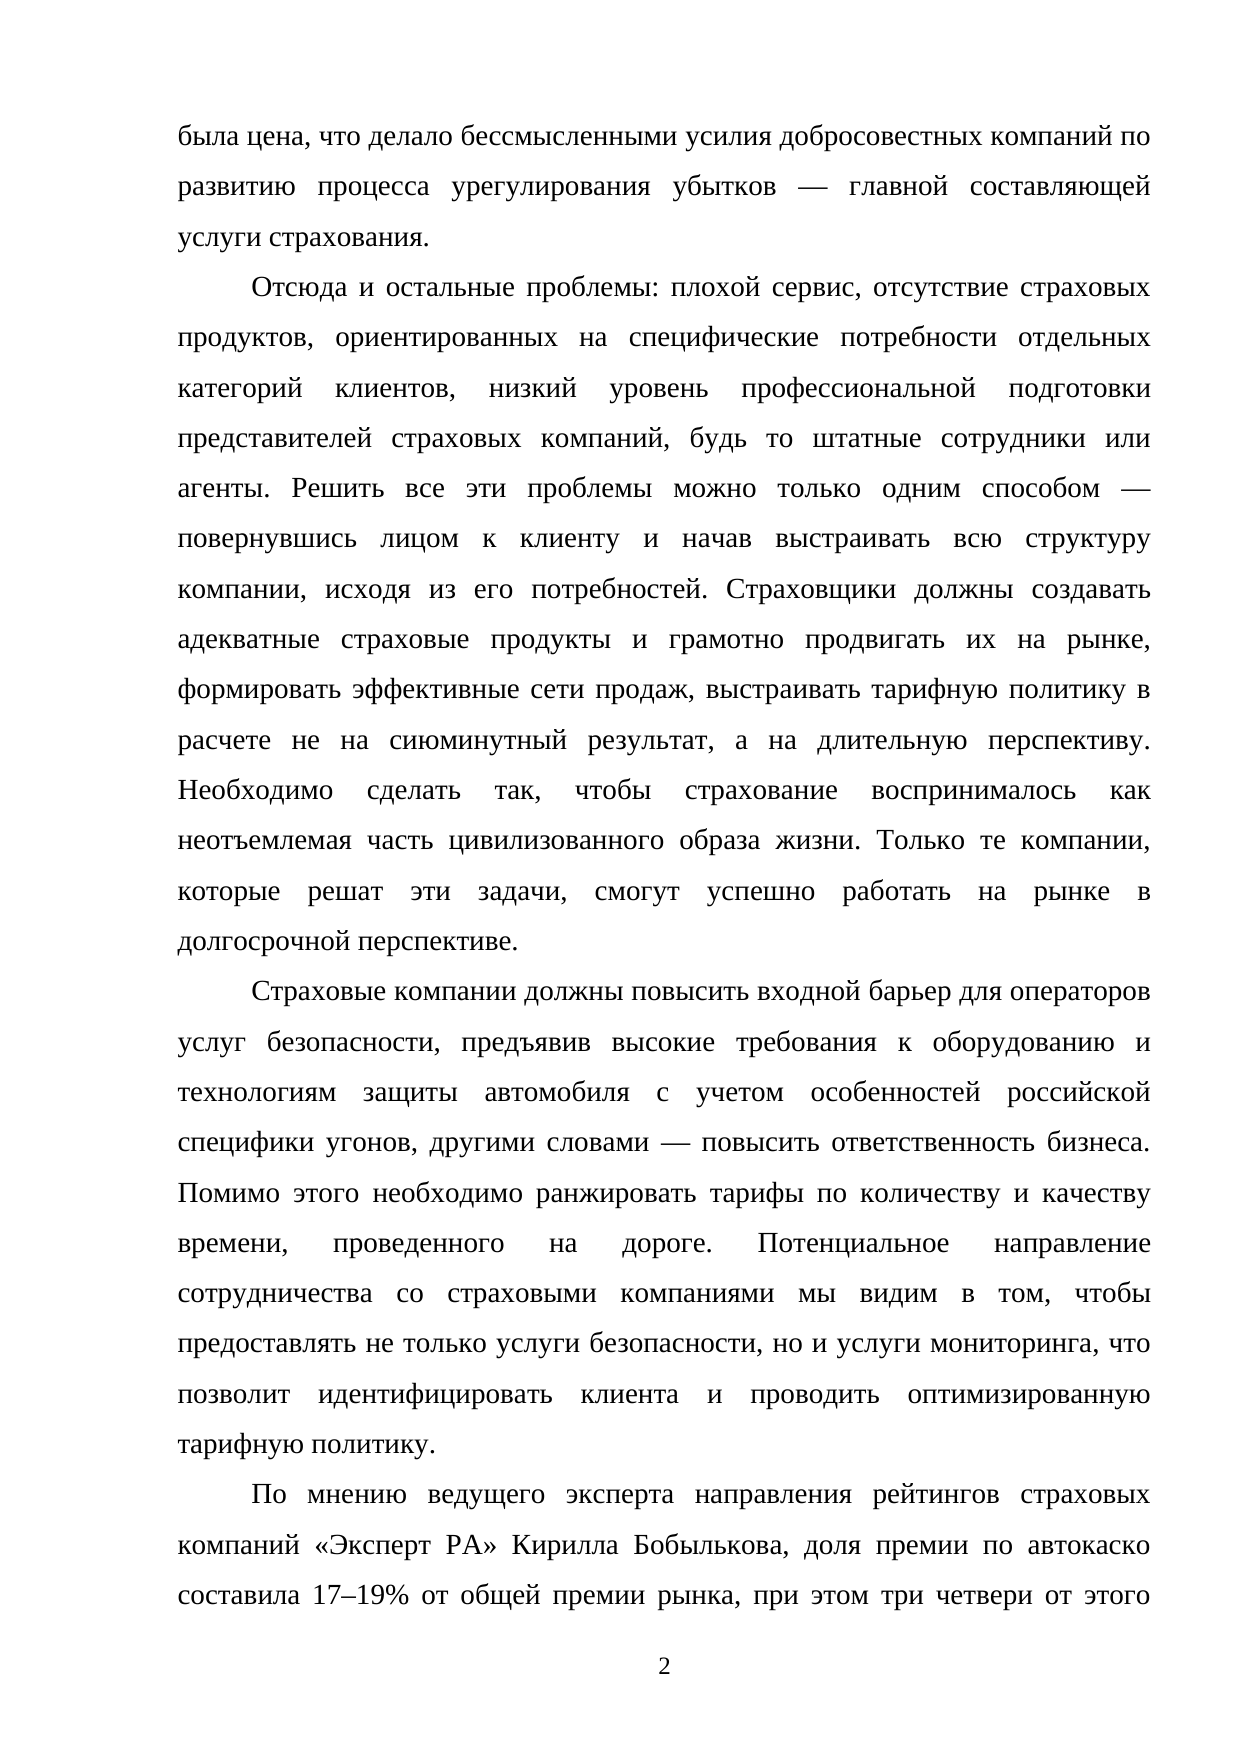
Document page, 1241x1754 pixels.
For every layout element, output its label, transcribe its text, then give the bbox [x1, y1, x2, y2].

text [177, 1477, 1152, 1611]
text Страховые компании должны повысить входной барьер для операторов услуг безопасности, предъявив высокие требования к оборудованию и технологиям защиты автомобиля с учетом особенностей российской специфики угонов, другими словами — повысить ответственность бизнеса. Помимо этого необходимо ранжировать тарифы по количеству и качеству времени, проведенного на дороге. Потенциальное направление сотрудничества со страховыми компаниями мы видим в том, чтобы предоставлять не только услуги безопасности, но и услуги мониторинга, что позволит идентифицировать клиента и проводить оптимизированную тарифную политику. [177, 973, 1152, 1460]
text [177, 118, 1152, 252]
text Отсюда и остальные проблемы: плохой сервис, отсутствие страховых продуктов, ориентированных на специфические потребности отдельных категорий клиентов, низкий уровень профессиональной подготовки представителей страховых компаний, будь то штатные сотрудники или агенты. Решить все эти проблемы можно только одним способом — повернувшись лицом к клиенту и начав выстраивать всю структуру компании, исходя из его потребностей. Страховщики должны создавать адекватные страховые продукты и грамотно продвигать их на рынке, формировать эффективные сети продаж, выстраивать тарифную политику в расчете не на сиюминутный результат, а на длительную перспективу. Необходимо сделать так, чтобы страхование воспринималось как неотъемлемая часть цивилизованного образа жизни. Только те компании, которые решат эти задачи, смогут успешно работать на рынке в долгосрочной перспективе. [177, 269, 1152, 957]
